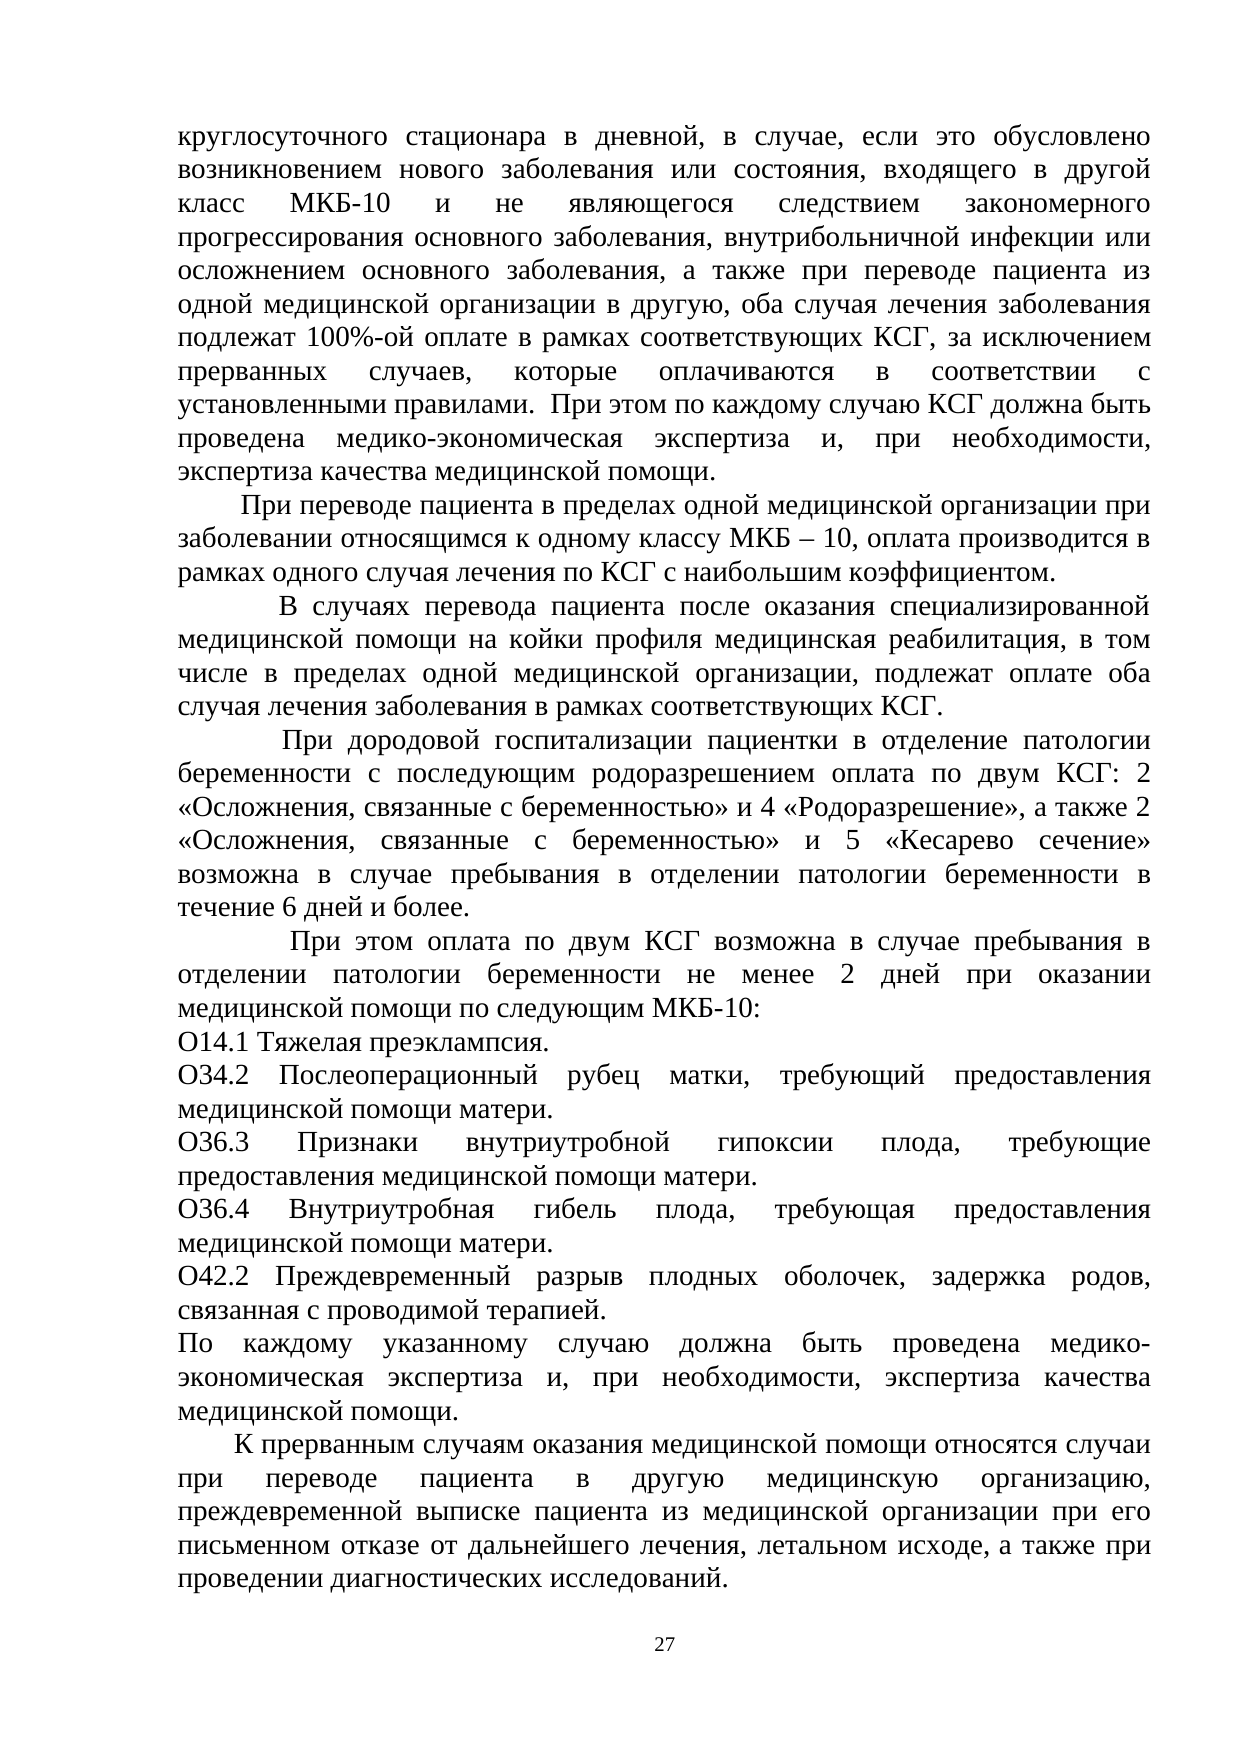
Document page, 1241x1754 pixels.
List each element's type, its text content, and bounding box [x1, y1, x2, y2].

text При переводе пациента в пределах одной медицинской организации при заболевании относящимся к одному классу МКБ – 10, оплата производится в рамках одного случая лечения по КСГ с наибольшим коэффициентом. [177, 487, 1152, 588]
text В случаях перевода пациента после оказания специализированной медицинской помощи на койки профиля медицинская реабилитация, в том числе в пределах одной медицинской организации, подлежат оплате оба случая лечения заболевания в рамках соответствующих КСГ. [177, 588, 1152, 722]
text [177, 118, 1152, 487]
text O34.2 Послеоперационный рубец матки, требующий предоставления медицинской помощи матери. [177, 1057, 1152, 1124]
text O42.2 Преждевременный разрыв плодных оболочек, задержка родов, связанная с проводимой терапией. [177, 1258, 1152, 1326]
text O36.4 Внутриутробная гибель плода, требующая предоставления медицинской помощи матери. [177, 1191, 1152, 1258]
text O14.1 Тяжелая преэклампсия. [177, 1024, 1152, 1057]
text При этом оплата по двум КСГ возможна в случае пребывания в отделении патологии беременности не менее 2 дней при оказании медицинской помощи по следующим МКБ-10: [177, 923, 1152, 1024]
text К прерванным случаям оказания медицинской помощи относятся случаи при переводе пациента в другую медицинскую организацию, преждевременной выписке пациента из медицинской организации при его письменном отказе от дальнейшего лечения, летальном исходе, а также при проведении диагностических исследований. [177, 1426, 1152, 1594]
text По каждому указанному случаю должна быть проведена медико-экономическая экспертиза и, при необходимости, экспертиза качества медицинской помощи. [177, 1326, 1152, 1426]
text O36.3 Признаки внутриутробной гипоксии плода, требующие предоставления медицинской помощи матери. [177, 1124, 1152, 1191]
text При дородовой госпитализации пациентки в отделение патологии беременности с последующим родоразрешением оплата по двум КСГ: 2 «Осложнения, связанные с беременностью» и 4 «Родоразрешение», а также 2 «Осложнения, связанные с беременностью» и 5 «Кесарево сечение» возможна в случае пребывания в отделении патологии беременности в течение 6 дней и более. [177, 722, 1152, 923]
